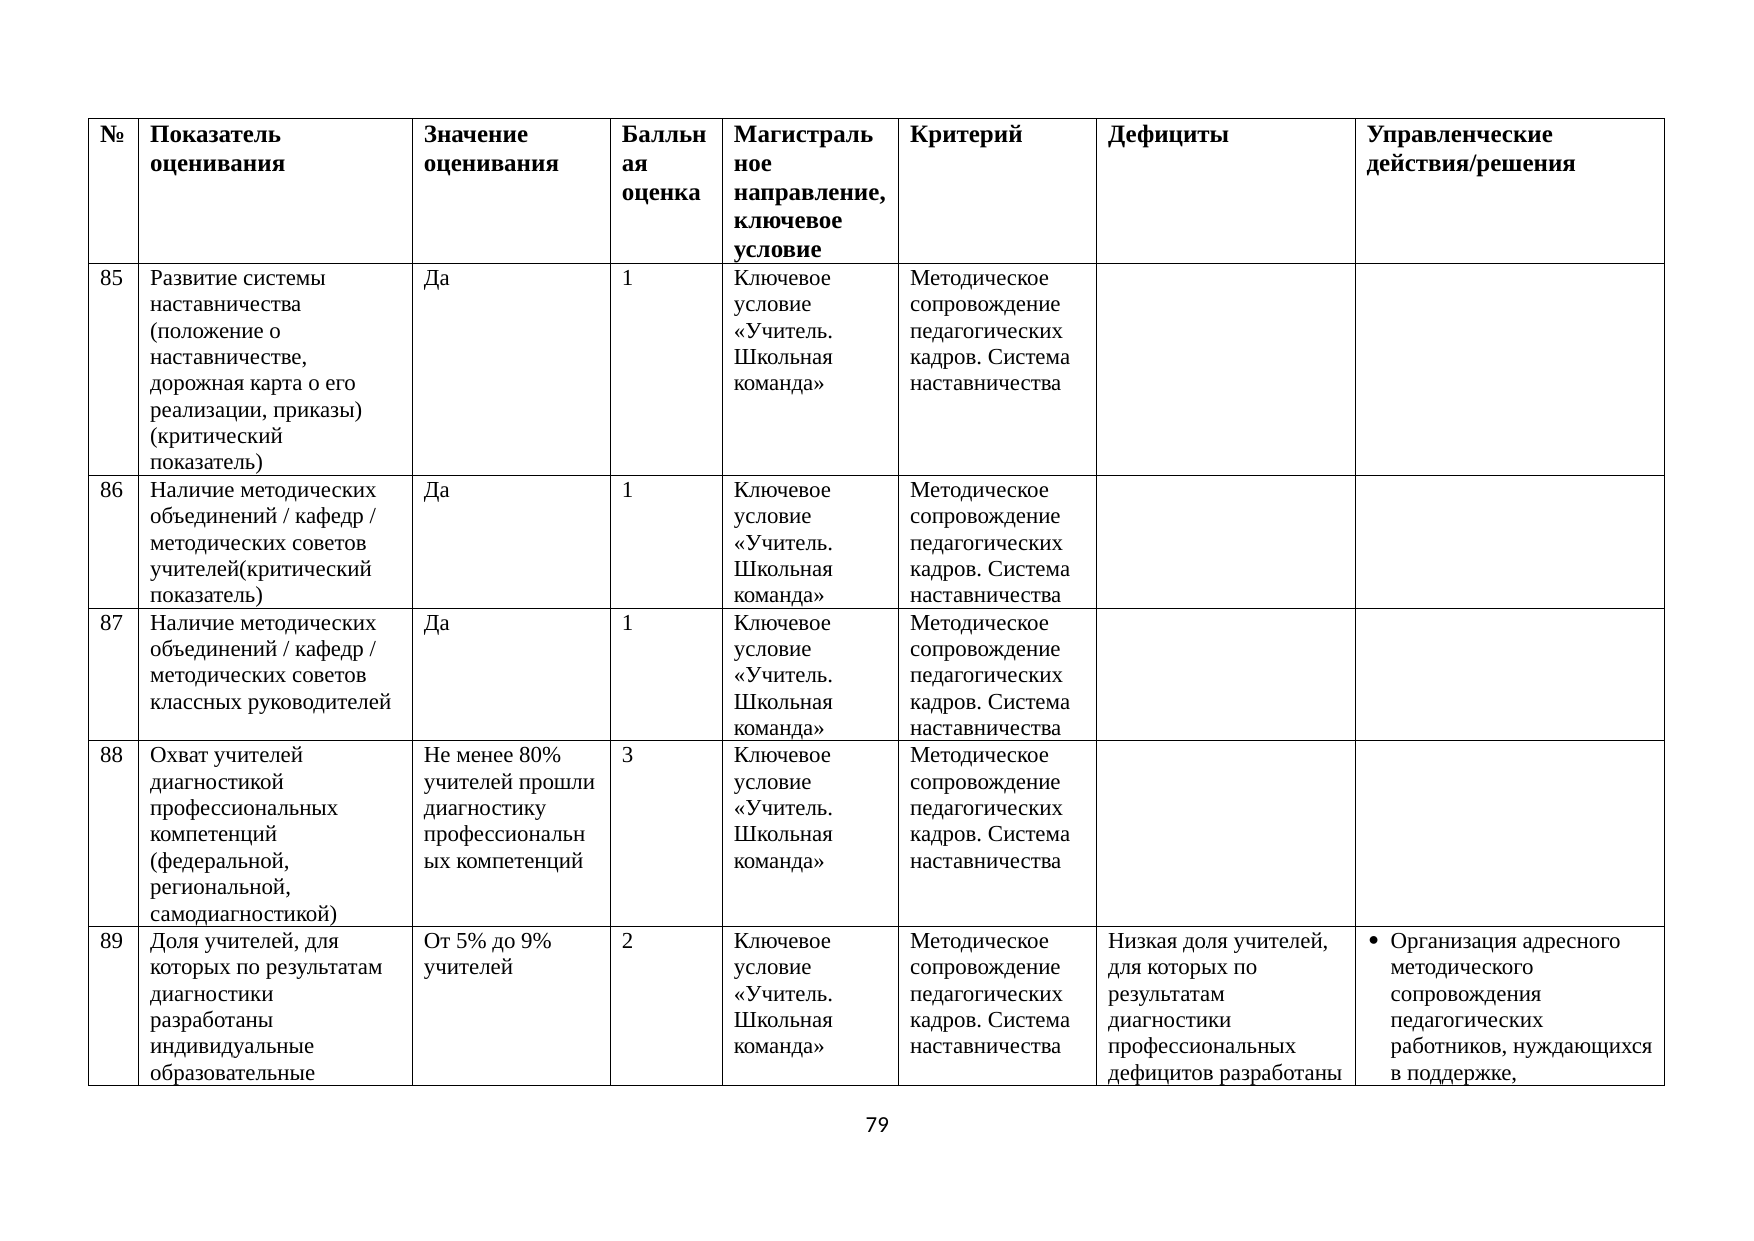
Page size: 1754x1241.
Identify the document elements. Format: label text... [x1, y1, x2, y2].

table_header Критерий [899, 119, 1096, 263]
table_cell Да [413, 264, 610, 475]
table_cell Ключевое условие «Учитель. Школьная команда» [723, 609, 898, 740]
table_cell [1097, 609, 1355, 740]
table_cell Ключевое условие «Учитель. Школьная команда» [723, 476, 898, 608]
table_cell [1097, 927, 1355, 1085]
table_header Управленческие действия/решения [1356, 119, 1664, 263]
table_cell Наличие методических объединений / кафедр / методических советов учителей(критический показатель) [139, 476, 412, 608]
table_cell Не менее 80% учителей прошли диагностику профессиональных компетенций [413, 741, 610, 926]
table_cell [1356, 741, 1664, 926]
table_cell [139, 927, 412, 1085]
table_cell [723, 264, 898, 475]
table_cell Методическое сопровождение педагогических кадров. Система наставничества [899, 476, 1096, 608]
table_cell 1 [611, 476, 722, 608]
table_cell От 5% до 9% учителей [413, 927, 610, 1085]
table_cell 2 [611, 927, 722, 1085]
table_cell [1097, 476, 1355, 608]
table_cell Наличие методических объединений / кафедр / методических советов классных руководителей [139, 609, 412, 740]
table_cell Методическое сопровождение педагогических кадров. Система наставничества [899, 609, 1096, 740]
table_cell [1356, 609, 1664, 740]
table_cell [723, 927, 898, 1085]
table_cell 86 [89, 476, 138, 608]
table_cell Ключевое условие «Учитель. Школьная команда» [723, 741, 898, 926]
table_cell Развитие системы наставничества (положение о наставничестве, дорожная карта о его реализации, приказы)(критический показатель) [139, 264, 412, 475]
table_header № [89, 119, 138, 263]
table_cell Да [413, 476, 610, 608]
table_header Магистральное направление, ключевое условие [723, 119, 898, 263]
table_header Дефициты [1097, 119, 1355, 263]
table_cell 1 [611, 609, 722, 740]
table_cell 88 [89, 741, 138, 926]
table_cell Методическое сопровождение педагогических кадров. Система наставничества [899, 741, 1096, 926]
table_cell Методическое сопровождение педагогических кадров. Система наставничества [899, 264, 1096, 475]
table_header Значение оценивания [413, 119, 610, 263]
table_cell 87 [89, 609, 138, 740]
table_header Балльная оценка [611, 119, 722, 263]
table_cell 3 [611, 741, 722, 926]
table_cell Охват учителей диагностикой профессиональных компетенций (федеральной, региональной, самодиагностикой) [139, 741, 412, 926]
table_cell 89 [89, 927, 138, 1085]
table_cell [899, 927, 1096, 1085]
table_cell [1097, 264, 1355, 475]
table_cell Да [413, 609, 610, 740]
table_header Показатель оценивания [139, 119, 412, 263]
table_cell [1356, 927, 1664, 1085]
table_cell [1097, 741, 1355, 926]
table_cell 85 [89, 264, 138, 475]
table_cell [1356, 476, 1664, 608]
table_cell 1 [611, 264, 722, 475]
table_cell [1356, 264, 1664, 475]
